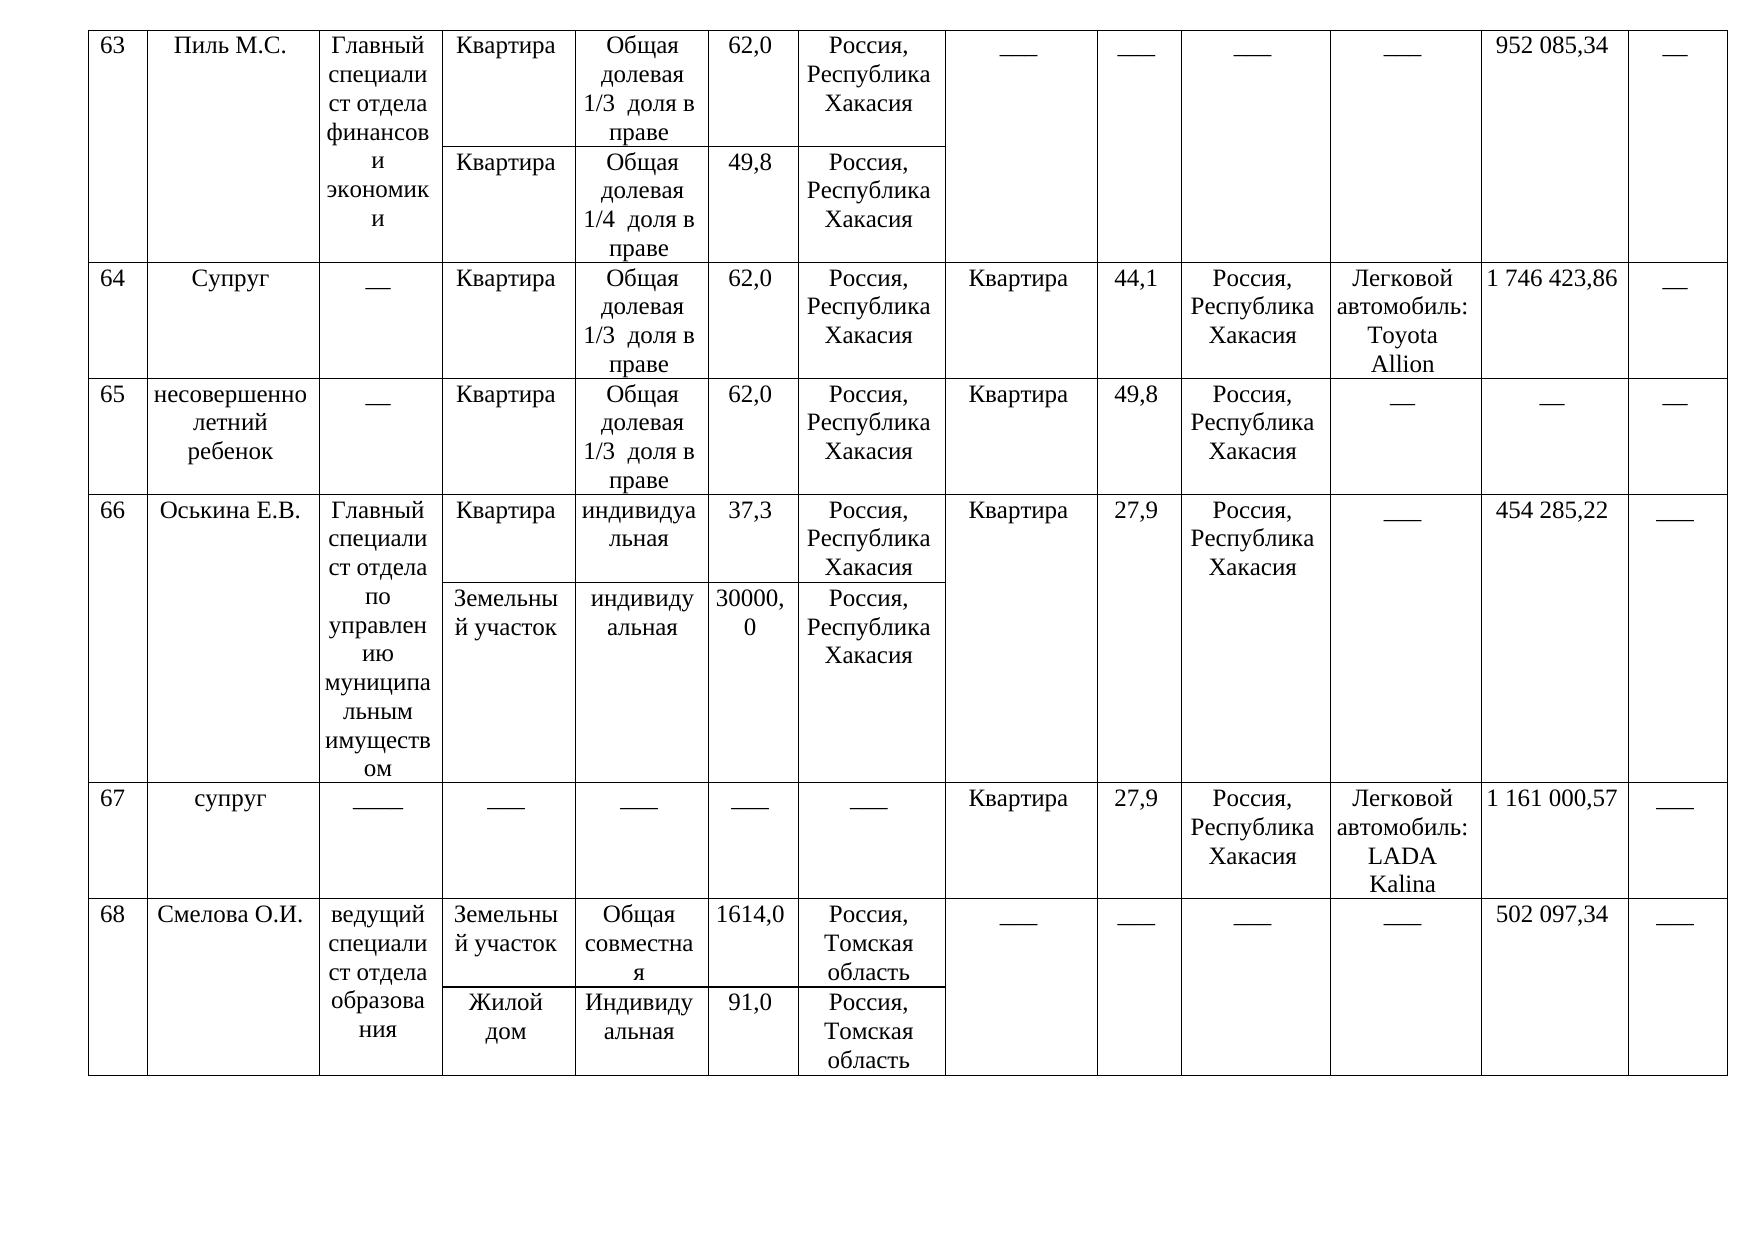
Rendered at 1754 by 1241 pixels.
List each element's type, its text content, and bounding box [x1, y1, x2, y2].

table_cell 1 161 000,57 [1482, 783, 1628, 898]
table_cell ___ [1331, 495, 1481, 782]
table_cell 952 085,34 [1482, 31, 1628, 262]
table_cell ___ [799, 783, 945, 898]
table_cell ___ [1331, 899, 1481, 1074]
table_cell Квартира [443, 31, 575, 146]
table_cell ___ [1629, 783, 1727, 898]
table_cell ___ [1629, 495, 1727, 782]
table_cell ___ [1182, 31, 1330, 262]
table_cell __ [1331, 379, 1481, 494]
table_cell Индивидуальная [576, 988, 708, 1074]
table_cell 91,0 [709, 988, 798, 1074]
table_cell 49,8 [1098, 379, 1181, 494]
table_cell Россия, Республика Хакасия [799, 583, 945, 782]
table_cell Общая долевая 1/4 доля в праве [576, 147, 708, 262]
table_cell ___ [1098, 899, 1181, 1074]
table_cell 1 746 423,86 [1482, 263, 1628, 378]
table_cell 65 [89, 379, 147, 494]
table_cell Жилой дом [443, 988, 575, 1074]
table_cell Квартира [946, 379, 1097, 494]
table_cell Россия, Республика Хакасия [799, 31, 945, 146]
table_cell 37,3 [709, 495, 798, 582]
table_cell Россия, Республика Хакасия [799, 147, 945, 262]
table_cell Квартира [443, 379, 575, 494]
table_cell 502 097,34 [1482, 899, 1628, 1074]
table_cell 63 [89, 31, 147, 262]
table_cell Россия, Республика Хакасия [1182, 379, 1330, 494]
table_cell ___ [946, 31, 1097, 262]
table_cell Главный специалист отдела по управлению муниципальным имуществом [320, 495, 442, 782]
table_cell Россия, Республика Хакасия [1182, 495, 1330, 782]
table_cell ___ [1098, 31, 1181, 262]
table_cell Легковой автомобиль: LADA Kalina [1331, 783, 1481, 898]
table_cell Земельный участок [443, 583, 575, 782]
table_cell __ [1629, 31, 1727, 262]
table_cell __ [1629, 263, 1727, 378]
table_cell ___ [946, 899, 1097, 1074]
table_cell 62,0 [709, 379, 798, 494]
table_cell 30000,0 [709, 583, 798, 782]
table_cell ___ [1331, 31, 1481, 262]
table_cell 67 [89, 783, 147, 898]
table_cell Квартира [946, 495, 1097, 782]
table_cell Земельный участок [443, 899, 575, 986]
table_cell несовершеннолетний ребенок [148, 379, 319, 494]
table_cell Смелова О.И. [148, 899, 319, 1074]
table_cell ___ [709, 783, 798, 898]
table_cell 49,8 [709, 147, 798, 262]
table_cell Квартира [443, 495, 575, 582]
table_cell 44,1 [1098, 263, 1181, 378]
table_cell Общая долевая 1/3 доля в праве [576, 263, 708, 378]
table_cell Россия, Республика Хакасия [799, 379, 945, 494]
table_cell Россия, Томская область [799, 899, 945, 986]
table_cell Россия, Республика Хакасия [1182, 263, 1330, 378]
table_cell 62,0 [709, 263, 798, 378]
table_cell Общая долевая 1/3 доля в праве [576, 31, 708, 146]
table_cell индивидуальная [576, 495, 708, 582]
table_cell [799, 988, 945, 1074]
table_cell __ [320, 263, 442, 378]
table_cell ведущий специалист отдела образования [320, 899, 442, 1074]
table_cell ___ [1182, 899, 1330, 1074]
table_cell 454 285,22 [1482, 495, 1628, 782]
table_cell ___ [1629, 899, 1727, 1074]
table_cell 66 [89, 495, 147, 782]
table_cell индивидуальная [576, 583, 708, 782]
table_cell __ [320, 379, 442, 494]
table_cell Квартира [443, 147, 575, 262]
table_cell ___ [443, 783, 575, 898]
table_cell __ [1482, 379, 1628, 494]
table_cell Супруг [148, 263, 319, 378]
table_cell ___ [576, 783, 708, 898]
table_cell Россия, Республика Хакасия [799, 263, 945, 378]
table_cell Оськина Е.В. [148, 495, 319, 782]
table_cell Россия, Республика Хакасия [799, 495, 945, 582]
table_cell Общая долевая 1/3 доля в праве [576, 379, 708, 494]
table_cell 27,9 [1098, 783, 1181, 898]
table_cell Главный специалист отдела финансов и экономики [320, 31, 442, 262]
table_cell 62,0 [709, 31, 798, 146]
table_cell __ [1629, 379, 1727, 494]
table_cell ____ [320, 783, 442, 898]
table_cell Россия, Республика Хакасия [1182, 783, 1330, 898]
table_cell Квартира [443, 263, 575, 378]
table_cell 1614,0 [709, 899, 798, 986]
table_cell Общая совместная [576, 899, 708, 986]
table_cell 64 [89, 263, 147, 378]
table_cell Квартира [946, 783, 1097, 898]
table_cell 27,9 [1098, 495, 1181, 782]
table_cell Легковой автомобиль: Toyota Allion [1331, 263, 1481, 378]
table_cell 68 [89, 899, 147, 1074]
table_cell Пиль М.С. [148, 31, 319, 262]
table_cell Квартира [946, 263, 1097, 378]
table_cell супруг [148, 783, 319, 898]
